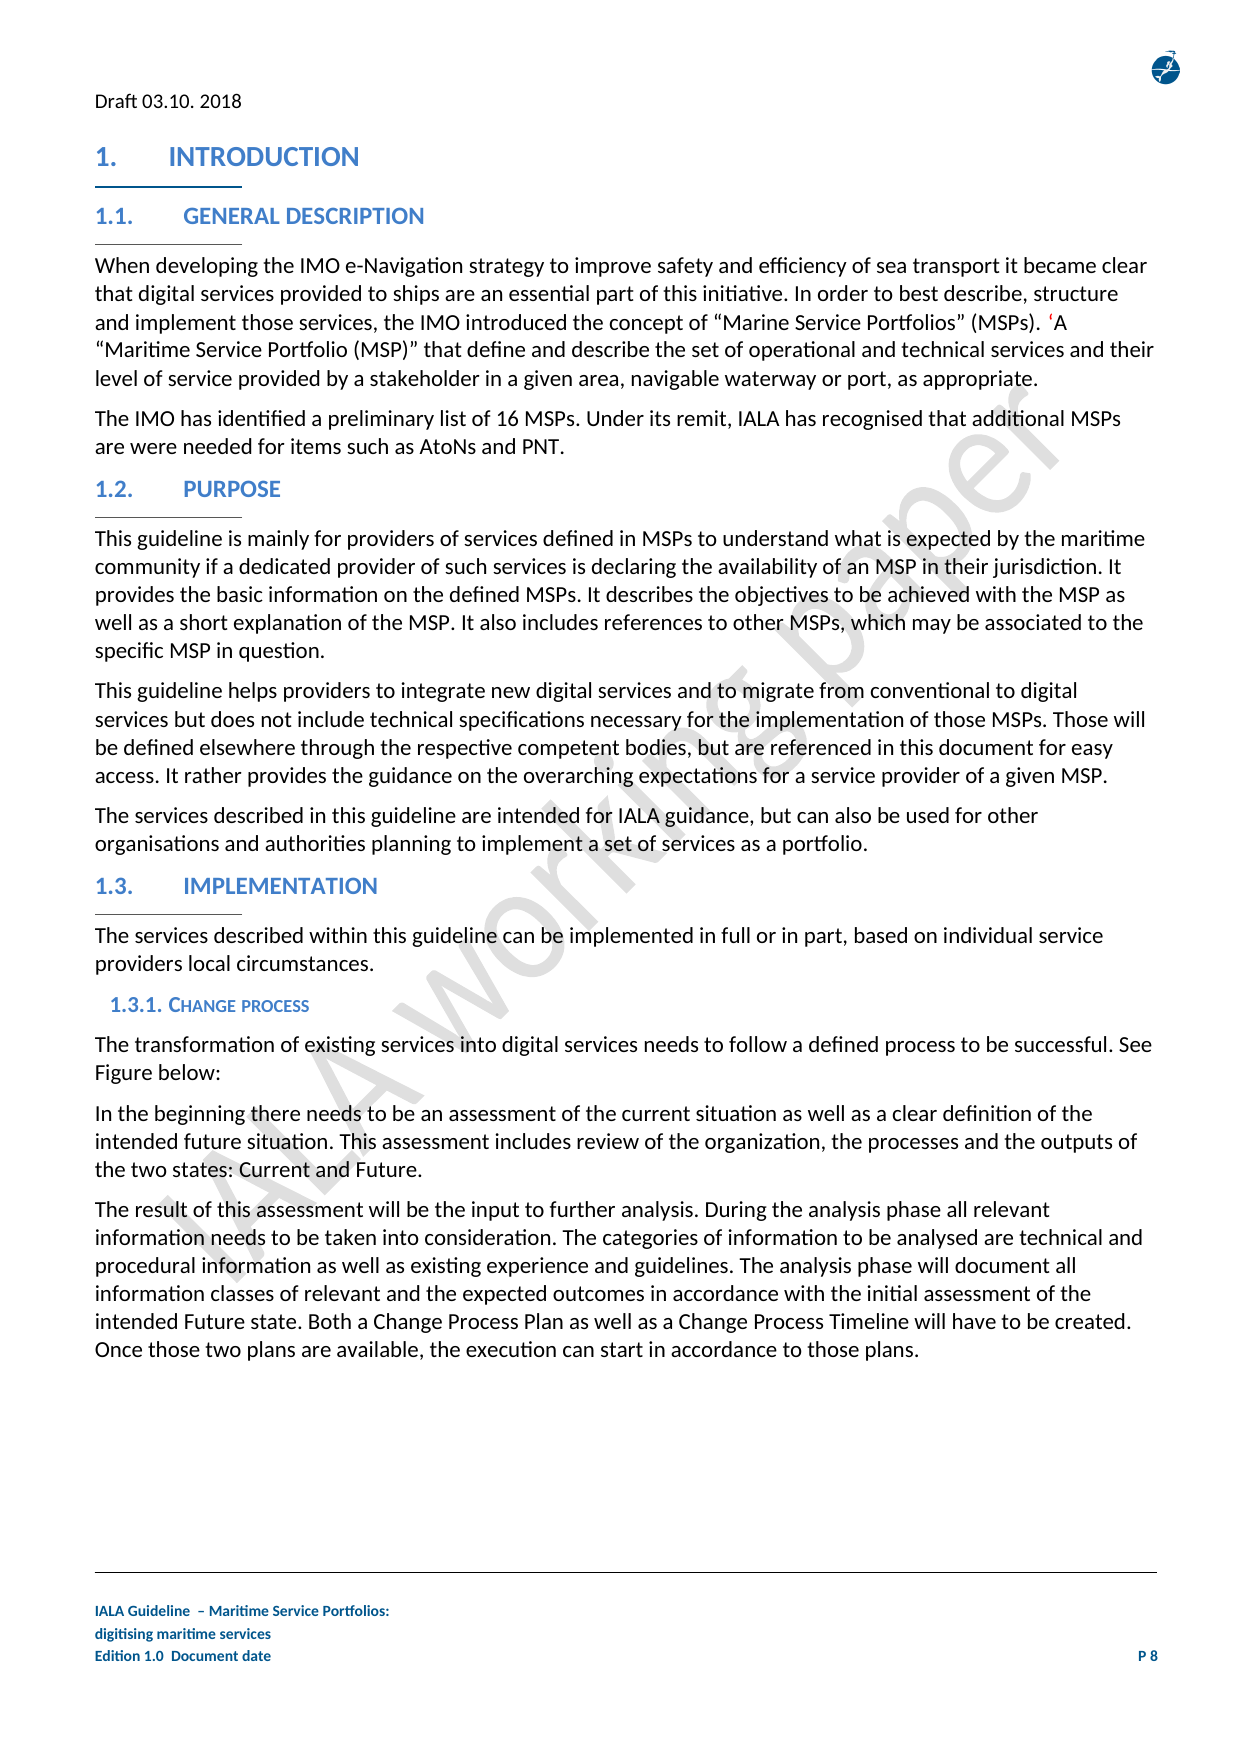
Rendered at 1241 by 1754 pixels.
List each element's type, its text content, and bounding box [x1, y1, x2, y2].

text This guideline helps providers to integrate new digital services and to migrate from conventional to digital services but does not include technical specifications necessary for the implementation of those MSPs. Those will be defined elsewhere through the respective competent bodies, but are referenced in this document for easy access. It rather provides the guidance on the overarching expectations for a service provider of a given MSP. [94, 677, 1157, 789]
text The transformation of existing services into digital services needs to follow a defined process to be successful. See Figure below: [94, 1030, 1157, 1086]
subtitle General Description [94, 200, 1157, 231]
subtitle INTRODUCTION [94, 138, 1157, 174]
subtitle Implementation [94, 870, 1157, 900]
picture [1120, 0, 1239, 119]
text The services described within this guideline can be implemented in full or in part, based on individual service providers local circumstances. [94, 921, 1157, 977]
text This guideline is mainly for providers of services defined in MSPs to understand what is expected by the maritime community if a dedicated provider of such services is declaring the availability of an MSP in their jurisdiction. It provides the basic information on the defined MSPs. It describes the objectives to be achieved with the MSP as well as a short explanation of the MSP. It also includes references to other MSPs, which may be associated to the specific MSP in question. [94, 524, 1157, 664]
subtitle Change process [109, 990, 1069, 1018]
text When developing the IMO e-Navigation strategy to improve safety and efficiency of sea transport it became clear that digital services provided to ships are an essential part of this initiative. In order to best describe, structure and implement those services, the IMO introduced the concept of “Marine Service Portfolios” (MSPs). ‘A “Maritime Service Portfolio (MSP)” that define and describe the set of operational and technical services and their level of service provided by a stakeholder in a given area, navigable waterway or port, as appropriate. [94, 252, 1157, 392]
subtitle Purpose [94, 473, 1157, 503]
text In the beginning there needs to be an assessment of the current situation as well as a clear definition of the intended future situation. This assessment includes review of the organization, the processes and the outputs of the two states: Current and Future. [94, 1099, 1157, 1183]
text The IMO has identified a preliminary list of 16 MSPs. Under its remit, IALA has recognised that additional MSPs are were needed for items such as AtoNs and PNT. [94, 404, 1157, 460]
text The services described in this guideline are intended for IALA guidance, but can also be used for other organisations and authorities planning to implement a set of services as a portfolio. [94, 801, 1157, 857]
text The result of this assessment will be the input to further analysis. During the analysis phase all relevant information needs to be taken into consideration. The categories of information to be analysed are technical and procedural information as well as existing experience and guidelines. The analysis phase will document all information classes of relevant and the expected outcomes in accordance with the initial assessment of the intended Future state. Both a Change Process Plan as well as a Change Process Timeline will have to be created. Once those two plans are available, the execution can start in accordance to those plans. [94, 1195, 1157, 1363]
